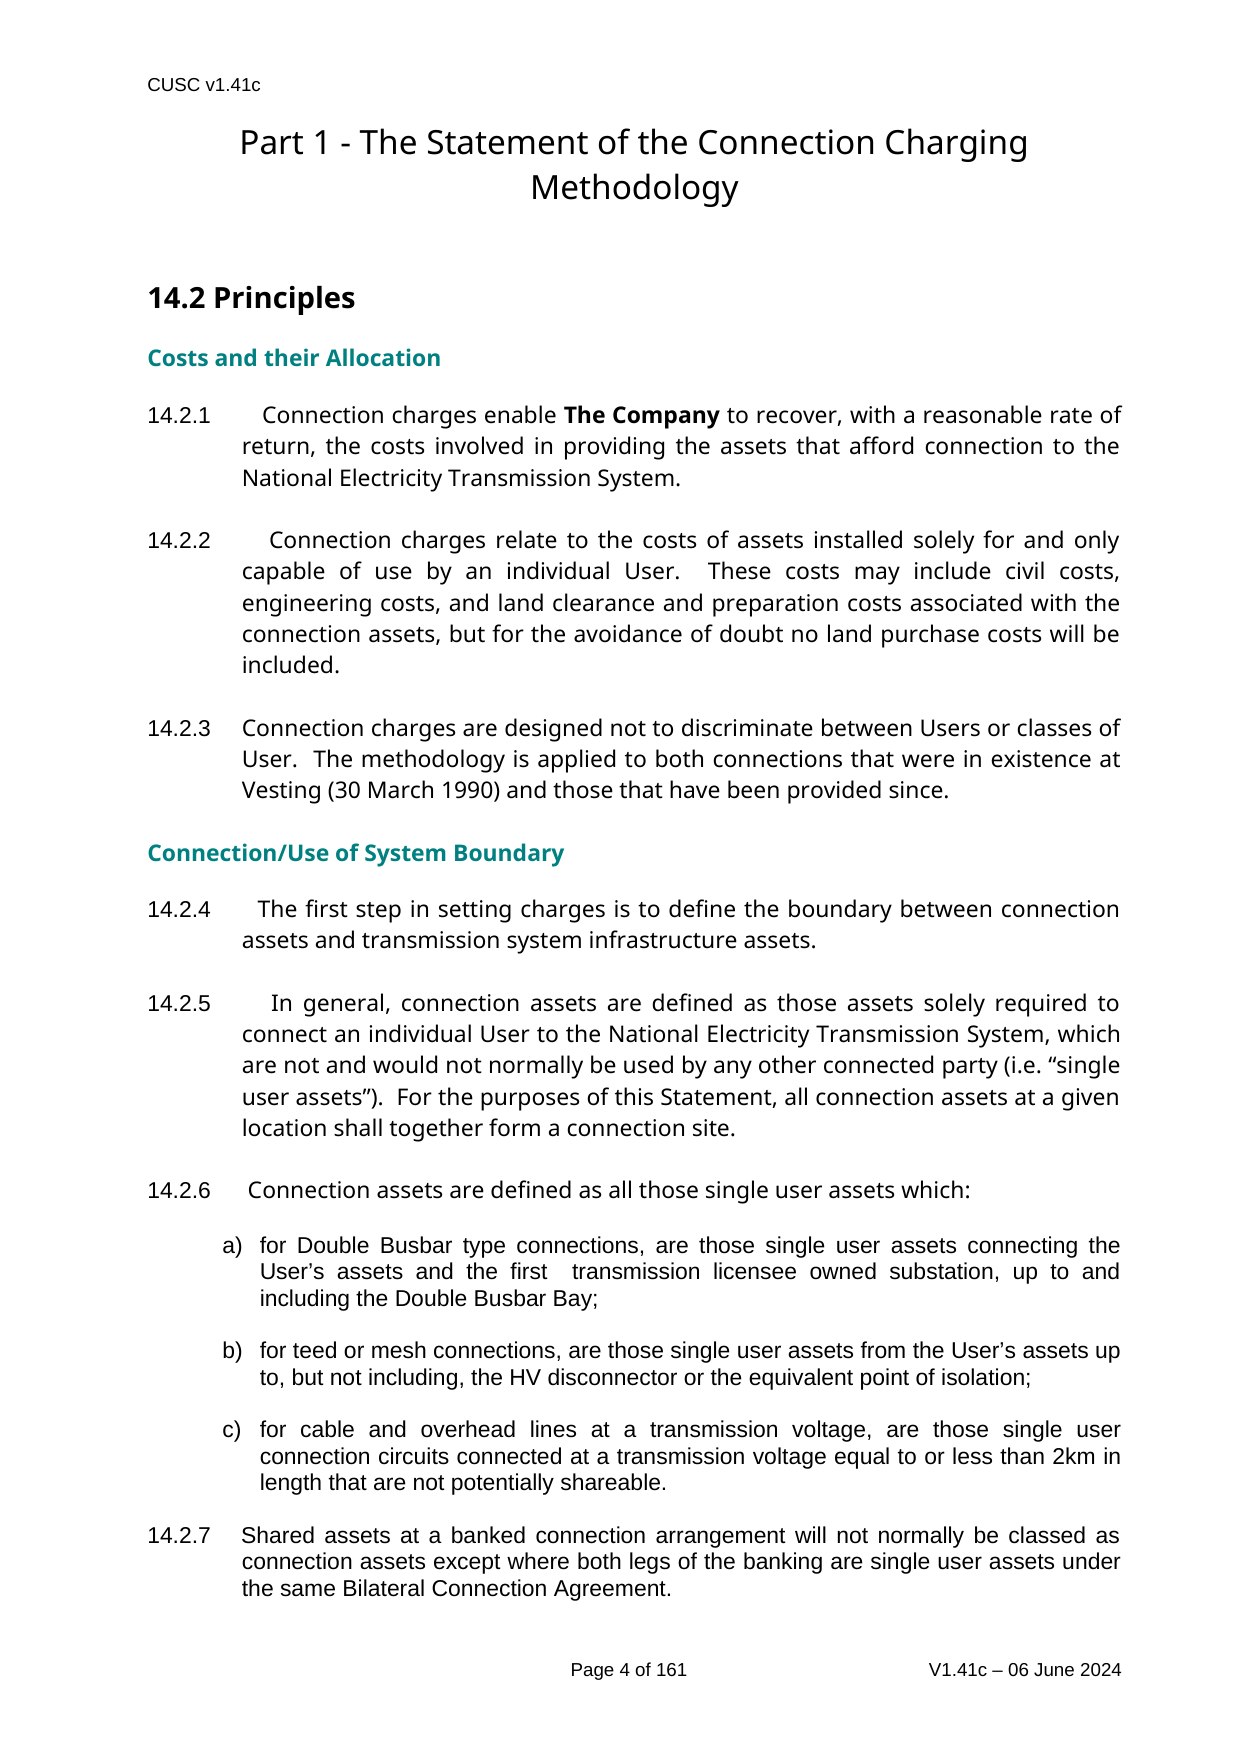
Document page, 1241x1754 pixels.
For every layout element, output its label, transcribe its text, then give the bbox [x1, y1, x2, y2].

list Connection assets are defined as all those single user assets which: [147, 1174, 1121, 1206]
subtitle Connection/Use of System Boundary [147, 836, 1121, 868]
list for Double Busbar type connections, are those single user assets connecting the User’s assets and the first transmission licensee owned substation, up to and including the Double Busbar Bay; [222, 1232, 1121, 1311]
list for cable and overhead lines at a transmission voltage, are those single user connection circuits connected at a transmission voltage equal to or less than 2km in length that are not potentially shareable. [222, 1416, 1121, 1496]
subtitle 14.2 Principles [147, 277, 1121, 317]
list for teed or mesh connections, are those single user assets from the User’s assets up to, but not including, the HV disconnector or the equivalent point of isolation; [222, 1337, 1121, 1390]
list Connection charges relate to the costs of assets installed solely for and only capable of use by an individual User. These costs may include civil costs, engineering costs, and land clearance and preparation costs associated with the connection assets, but for the avoidance of doubt no land purchase costs will be included. [147, 524, 1121, 680]
list Connection charges enable The Company to recover, with a reasonable rate of return, the costs involved in providing the assets that afford connection to the National Electricity Transmission System. [147, 399, 1121, 493]
list In general, connection assets are defined as those assets solely required to connect an individual User to the National Electricity Transmission System, which are not and would not normally be used by any other connected party (i.e. “single user assets”). For the purposes of this Statement, all connection assets at a given location shall together form a connection site. [147, 987, 1121, 1143]
subtitle Costs and their Allocation [147, 342, 1121, 373]
list Shared assets at a banked connection arrangement will not normally be classed as connection assets except where both legs of the banking are single user assets under the same Bilateral Connection Agreement. [147, 1522, 1121, 1601]
text Part 1 - The Statement of the Connection Charging Methodology [147, 119, 1121, 209]
list Connection charges are designed not to discriminate between Users or classes of User. The methodology is applied to both connections that were in existence at Vesting (30 March 1990) and those that have been provided since. [147, 711, 1121, 805]
list The first step in setting charges is to define the boundary between connection assets and transmission system infrastructure assets. [147, 893, 1121, 956]
